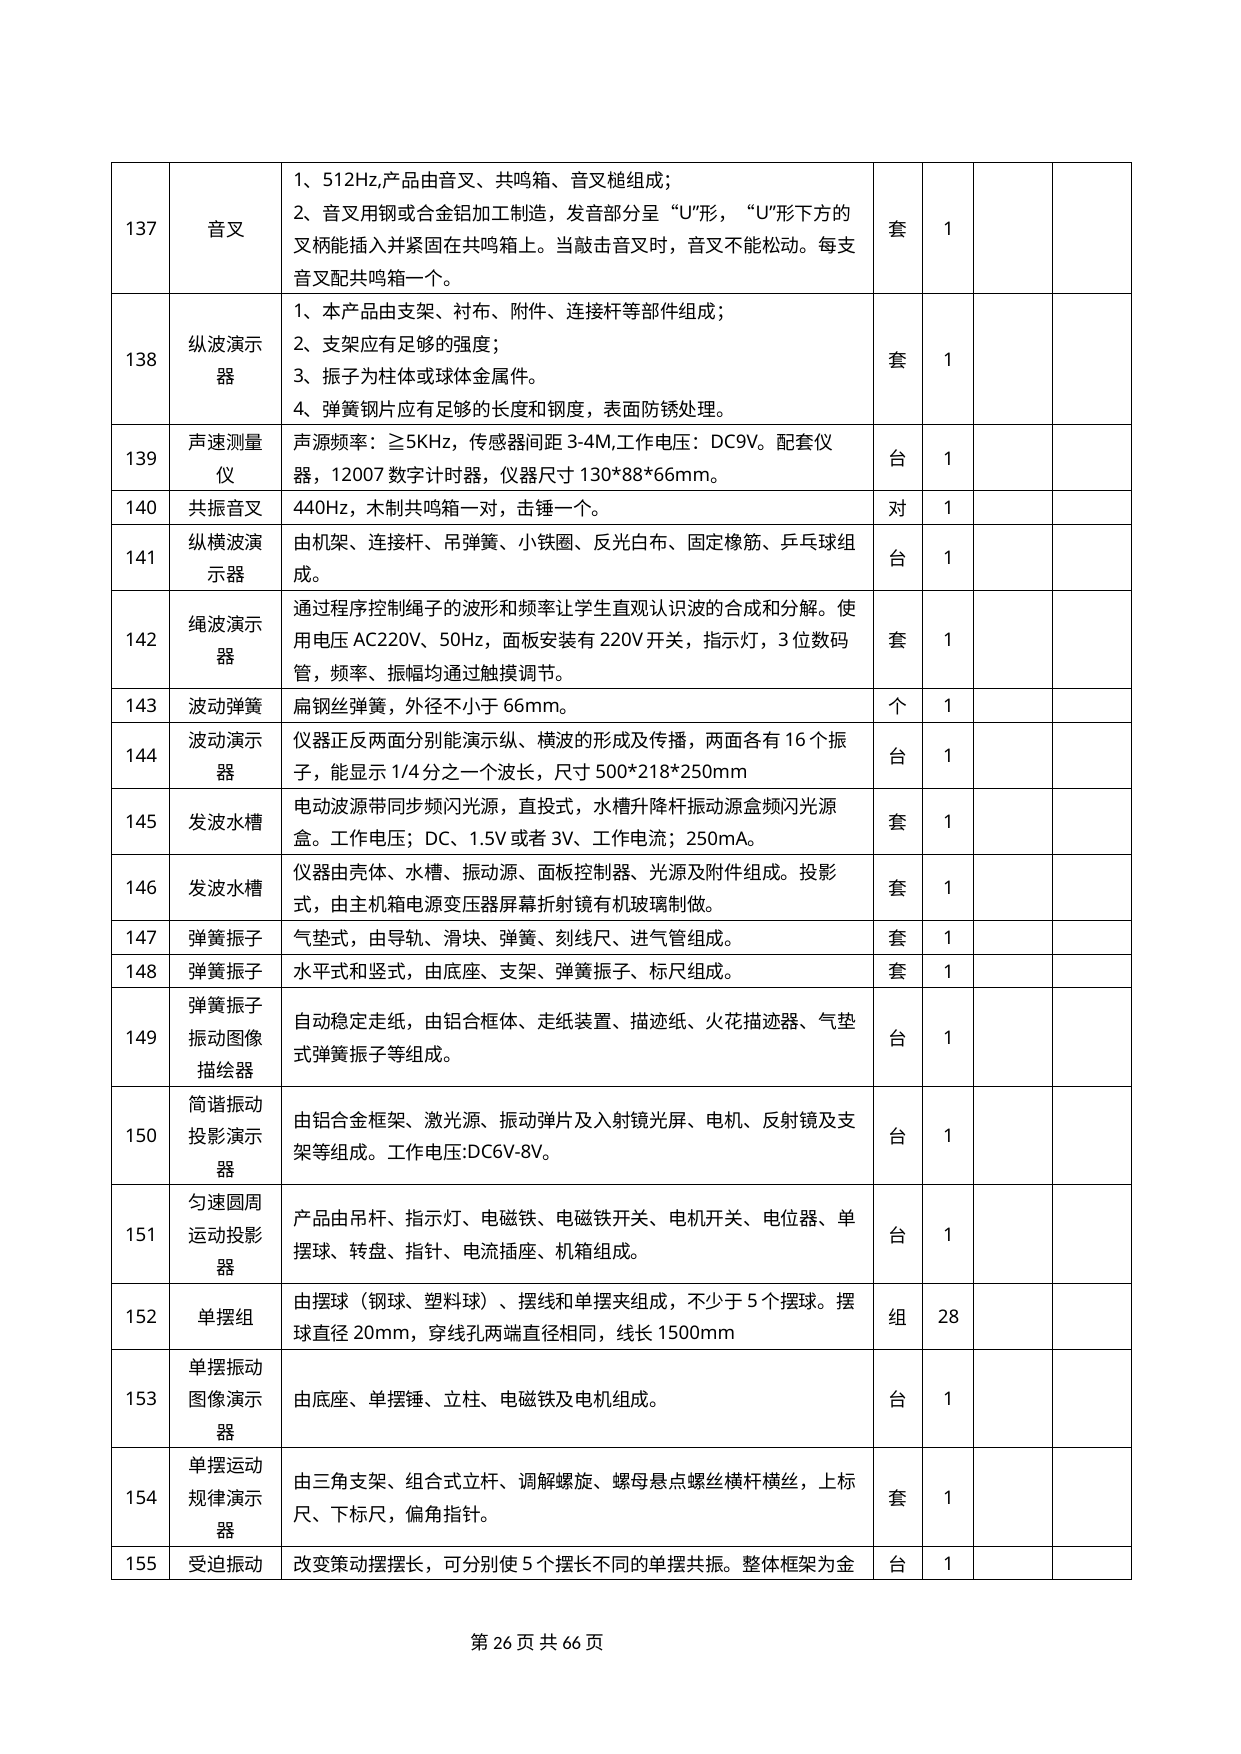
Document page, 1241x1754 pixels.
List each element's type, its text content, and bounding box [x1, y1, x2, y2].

table_cell [1053, 723, 1131, 788]
table_cell [974, 1185, 1052, 1283]
table_cell 149 [112, 988, 169, 1086]
table_cell 仪器正反两面分别能演示纵、横波的形成及传播，两面各有16个振子，能显示1/4分之一个波长，尺寸500*218*250mm [282, 723, 873, 788]
table_cell 组 [874, 1284, 922, 1349]
table_cell 套 [874, 294, 922, 424]
table_cell 单摆运动规律演示器 [170, 1448, 281, 1546]
table_cell [1053, 988, 1131, 1086]
table_cell 台 [874, 723, 922, 788]
table_cell 自动稳定走纸，由铝合框体、走纸装置、描迹纸、火花描迹器、气垫式弹簧振子等组成。 [282, 988, 873, 1086]
table_cell 148 [112, 955, 169, 987]
table_cell [974, 955, 1052, 987]
table_cell 1 [923, 491, 973, 524]
table_cell 气垫式，由导轨、滑块、弹簧、刻线尺、进气管组成。 [282, 921, 873, 953]
table_cell 音叉 [170, 163, 281, 293]
table_cell 151 [112, 1185, 169, 1283]
table_cell 145 [112, 789, 169, 854]
table_cell 发波水槽 [170, 855, 281, 920]
table_cell [1053, 425, 1131, 490]
table_cell 台 [874, 425, 922, 490]
table_cell [1053, 1547, 1131, 1579]
table_cell 1 [923, 425, 973, 490]
table_cell 1、512Hz,产品由音叉、共鸣箱、音叉槌组成； 2、音叉用钢或合金铝加工制造，发音部分呈“U”形，“U”形下方的叉柄能插入并紧固在共鸣箱上。当敲击音叉时，音叉不能松动。每支音叉配共鸣箱一个。 [282, 163, 873, 293]
table_cell [1053, 1087, 1131, 1184]
table_cell 1、本产品由支架、衬布、附件、连接杆等部件组成； 2、支架应有足够的强度； 3、振子为柱体或球体金属件。 4、弹簧钢片应有足够的长度和钢度，表面防锈处理。 [282, 294, 873, 424]
table_cell 146 [112, 855, 169, 920]
table_cell 弹簧振子 [170, 955, 281, 987]
table_cell 发波水槽 [170, 789, 281, 854]
table_cell [974, 294, 1052, 424]
table_cell [1053, 955, 1131, 987]
table_cell [1053, 1350, 1131, 1447]
table_cell [1053, 1284, 1131, 1349]
table_cell 1 [923, 1448, 973, 1546]
table_cell 139 [112, 425, 169, 490]
table_cell 个 [874, 689, 922, 722]
table_cell [974, 988, 1052, 1086]
table_cell 单摆振动图像演示器 [170, 1350, 281, 1447]
table_cell 137 [112, 163, 169, 293]
table_cell 由摆球（钢球、塑料球）、摆线和单摆夹组成，不少于5个摆球。摆球直径20mm，穿线孔两端直径相同，线长1500mm [282, 1284, 873, 1349]
table_cell 仪器由壳体、水槽、振动源、面板控制器、光源及附件组成。投影式，由主机箱电源变压器屏幕折射镜有机玻璃制做。 [282, 855, 873, 920]
table_cell 141 [112, 525, 169, 590]
table_cell 1 [923, 855, 973, 920]
table_cell 通过程序控制绳子的波形和频率让学生直观认识波的合成和分解。使用电压AC220V、50Hz，面板安装有220V开关，指示灯，3位数码管，频率、振幅均通过触摸调节。 [282, 591, 873, 688]
table_cell 共振音叉 [170, 491, 281, 524]
table_cell 匀速圆周运动投影器 [170, 1185, 281, 1283]
table_cell 波动弹簧 [170, 689, 281, 722]
table_cell 台 [874, 1350, 922, 1447]
table_cell 产品由吊杆、指示灯、电磁铁、电磁铁开关、电机开关、电位器、单摆球、转盘、指针、电流插座、机箱组成。 [282, 1185, 873, 1283]
table_cell 由底座、单摆锤、立柱、电磁铁及电机组成。 [282, 1350, 873, 1447]
table_cell [1053, 855, 1131, 920]
table_cell [974, 1547, 1052, 1579]
table_cell [1053, 921, 1131, 953]
table_cell 弹簧振子振动图像描绘器 [170, 988, 281, 1086]
table_cell 1 [923, 1547, 973, 1579]
table_cell 154 [112, 1448, 169, 1546]
table_cell 1 [923, 921, 973, 953]
table_cell 水平式和竖式，由底座、支架、弹簧振子、标尺组成。 [282, 955, 873, 987]
table_cell 台 [874, 525, 922, 590]
table_cell 扁钢丝弹簧，外径不小于66mm。 [282, 689, 873, 722]
table_cell 28 [923, 1284, 973, 1349]
table_cell [1053, 1185, 1131, 1283]
table_cell 声速测量仪 [170, 425, 281, 490]
table_cell [1053, 294, 1131, 424]
table_cell [974, 689, 1052, 722]
table_cell [1053, 591, 1131, 688]
table_cell 台 [874, 1087, 922, 1184]
table_cell 1 [923, 294, 973, 424]
table_cell 1 [923, 1350, 973, 1447]
table_cell [1053, 491, 1131, 524]
table_cell 138 [112, 294, 169, 424]
table_cell [974, 723, 1052, 788]
table_cell [974, 1350, 1052, 1447]
table_cell [974, 425, 1052, 490]
table_cell 由三角支架、组合式立杆、调解螺旋、螺母悬点螺丝横杆横丝，上标尺、下标尺，偏角指针。 [282, 1448, 873, 1546]
table_cell [974, 855, 1052, 920]
table_cell 1 [923, 789, 973, 854]
table_cell [1053, 1448, 1131, 1546]
table_cell 147 [112, 921, 169, 953]
table_cell 由机架、连接杆、吊弹簧、小铁圈、反光白布、固定橡筋、乒乓球组成。 [282, 525, 873, 590]
table_cell 143 [112, 689, 169, 722]
table_cell 1 [923, 723, 973, 788]
table_cell 由铝合金框架、激光源、振动弹片及入射镜光屏、电机、反射镜及支架等组成。工作电压:DC6V-8V。 [282, 1087, 873, 1184]
table_cell [974, 921, 1052, 953]
table_cell 140 [112, 491, 169, 524]
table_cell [282, 1547, 873, 1579]
table_cell 1 [923, 955, 973, 987]
table_cell 绳波演示器 [170, 591, 281, 688]
table_cell [974, 525, 1052, 590]
table_cell [974, 789, 1052, 854]
table_cell 套 [874, 1448, 922, 1546]
table_cell 1 [923, 525, 973, 590]
table_cell 150 [112, 1087, 169, 1184]
table_cell 套 [874, 789, 922, 854]
table_cell 台 [874, 1185, 922, 1283]
table_cell [1053, 163, 1131, 293]
table_cell 套 [874, 855, 922, 920]
table_cell 套 [874, 591, 922, 688]
table_cell 受迫振动和共振演示器 [170, 1547, 281, 1579]
table_cell 简谐振动投影演示器 [170, 1087, 281, 1184]
table_cell 台 [874, 1547, 922, 1579]
table_cell 波动演示器 [170, 723, 281, 788]
table_cell 152 [112, 1284, 169, 1349]
table_cell 440Hz，木制共鸣箱一对，击锤一个。 [282, 491, 873, 524]
table_cell 套 [874, 921, 922, 953]
table_cell 155 [112, 1547, 169, 1579]
table_cell 弹簧振子 [170, 921, 281, 953]
table_cell [1053, 789, 1131, 854]
table_cell [1053, 689, 1131, 722]
table_cell [974, 1087, 1052, 1184]
table_cell 声源频率：≧5KHz，传感器间距3-4M,工作电压：DC9V。配套仪器，12007数字计时器，仪器尺寸130*88*66mm。 [282, 425, 873, 490]
table_cell [974, 591, 1052, 688]
table_cell 纵波演示器 [170, 294, 281, 424]
table_cell [974, 163, 1052, 293]
table_cell 1 [923, 689, 973, 722]
table_cell 1 [923, 1185, 973, 1283]
table_cell 1 [923, 163, 973, 293]
table_cell 1 [923, 591, 973, 688]
table_cell 1 [923, 1087, 973, 1184]
table_cell 144 [112, 723, 169, 788]
table_cell 1 [923, 988, 973, 1086]
table_cell 套 [874, 163, 922, 293]
table_cell [974, 1284, 1052, 1349]
table_cell [974, 491, 1052, 524]
table_cell 142 [112, 591, 169, 688]
table_cell 153 [112, 1350, 169, 1447]
table_cell 纵横波演示器 [170, 525, 281, 590]
table_cell 电动波源带同步频闪光源，直投式，水槽升降杆振动源盒频闪光源盒。工作电压；DC、1.5V或者3V、工作电流；250mA。 [282, 789, 873, 854]
table_cell 对 [874, 491, 922, 524]
table_cell [1053, 525, 1131, 590]
table_cell [974, 1448, 1052, 1546]
table_cell 台 [874, 988, 922, 1086]
table_cell 套 [874, 955, 922, 987]
table_cell 单摆组 [170, 1284, 281, 1349]
